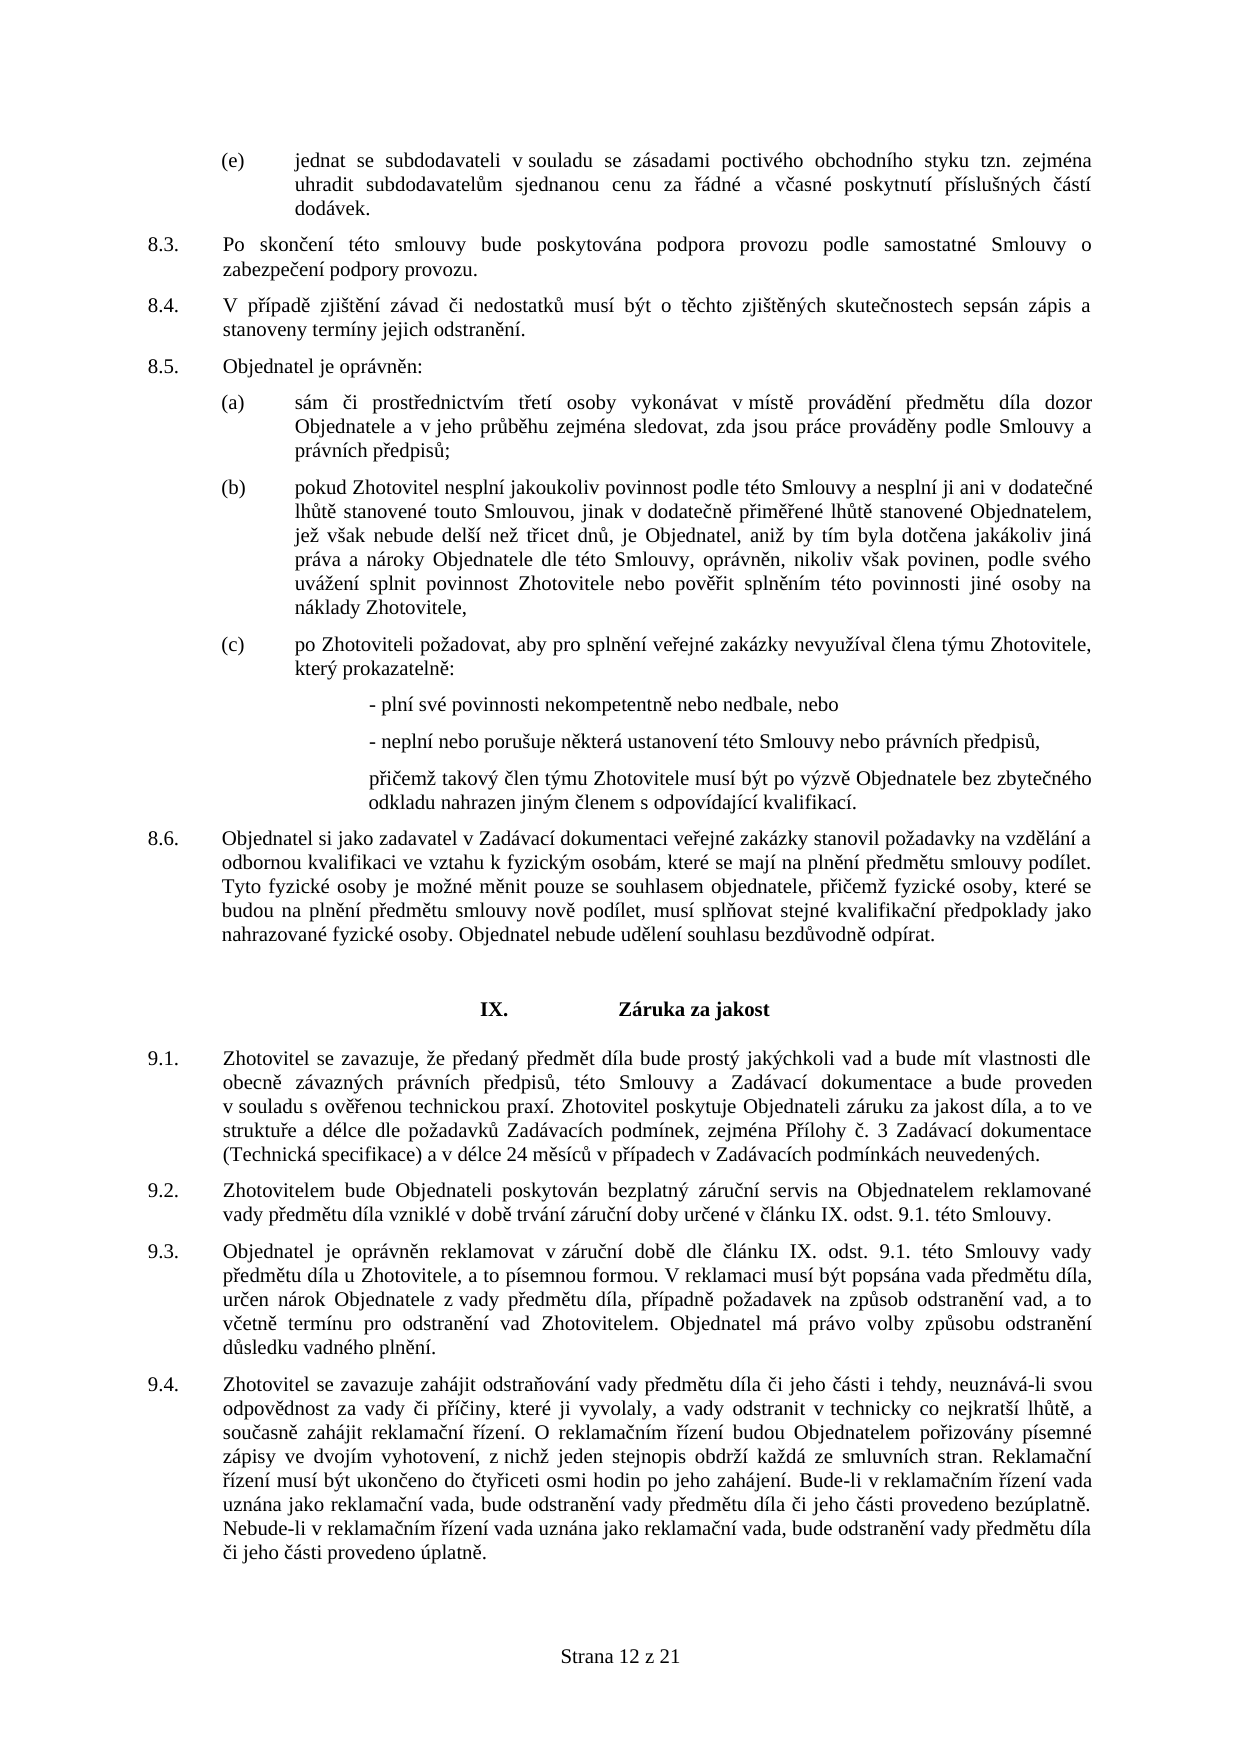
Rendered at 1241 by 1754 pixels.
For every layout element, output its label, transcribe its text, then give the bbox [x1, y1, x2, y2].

text 9.1. Zhotovitel se zavazuje, že předaný předmět díla bude prostý jakýchkoli vad a bude mít vlastnosti dle obecně závazných právních předpisů, této Smlouvy a Zadávací dokumentace a bude proveden v souladu s ověřenou technickou praxí. Zhotovitel poskytuje Objednateli záruku za jakost díla, a to ve struktuře a délce dle požadavků Zadávacích podmínek, zejména Přílohy č. 3 Zadávací dokumentace (Technická specifikace) a v délce 24 měsíců v případech v Zadávacích podmínkách neuvedených. [148, 1046, 1092, 1166]
text 9.2. Zhotovitelem bude Objednateli poskytován bezplatný záruční servis na Objednatelem reklamované vady předmětu díla vzniklé v době trvání záruční doby určené v článku IX. odst. 9.1. této Smlouvy. [148, 1178, 1092, 1226]
text 9.4. Zhotovitel se zavazuje zahájit odstraňování vady předmětu díla či jeho části i tehdy, neuznává-li svou odpovědnost za vady či příčiny, které ji vyvolaly, a vady odstranit v technicky co nejkratší lhůtě, a současně zahájit reklamační řízení. O reklamačním řízení budou Objednatelem pořizovány písemné zápisy ve dvojím vyhotovení, z nichž jeden stejnopis obdrží každá ze smluvních stran. Reklamační řízení musí být ukončeno do čtyřiceti osmi hodin po jeho zahájení. Bude-li v reklamačním řízení vada uznána jako reklamační vada, bude odstranění vady předmětu díla či jeho části provedeno bezúplatně. Nebude-li v reklamačním řízení vada uznána jako reklamační vada, bude odstranění vady předmětu díla či jeho části provedeno úplatně. [148, 1372, 1092, 1564]
text přičemž takový člen týmu Zhotovitele musí být po výzvě Objednatele bez zbytečného odkladu nahrazen jiným členem s odpovídající kvalifikací. [368, 766, 1092, 814]
text (a) sám či prostřednictvím třetí osoby vykonávat v místě provádění předmětu díla dozor Objednatele a v jeho průběhu zejména sledovat, zda jsou práce prováděny podle Smlouvy a právních předpisů; [221, 390, 1092, 462]
text 9.3. Objednatel je oprávněn reklamovat v záruční době dle článku IX. odst. 9.1. této Smlouvy vady předmětu díla u Zhotovitele, a to písemnou formou. V reklamaci musí být popsána vada předmětu díla, určen nárok Objednatele z vady předmětu díla, případně požadavek na způsob odstranění vad, a to včetně termínu pro odstranění vad Zhotovitelem. Objednatel má právo volby způsobu odstranění důsledku vadného plnění. [148, 1239, 1092, 1359]
text 8.4. V případě zjištění závad či nedostatků musí být o těchto zjištěných skutečnostech sepsán zápis a stanoveny termíny jejich odstranění. [148, 293, 1092, 341]
subtitle Záruka za jakost [185, 996, 1092, 1021]
text (e) jednat se subdodavateli v souladu se zásadami poctivého obchodního styku tzn. zejména uhradit subdodavatelům sjednanou cenu za řádné a včasné poskytnutí příslušných částí dodávek. [221, 148, 1092, 220]
text 8.5. Objednatel je oprávněn: [148, 354, 1092, 378]
text 8.3. Po skončení této smlouvy bude poskytována podpora provozu podle samostatné Smlouvy o zabezpečení podpory provozu. [148, 232, 1092, 281]
text (c) po Zhotoviteli požadovat, aby pro splnění veřejné zakázky nevyužíval člena týmu Zhotovitele, který prokazatelně: [221, 632, 1092, 680]
text 8.6. Objednatel si jako zadavatel v Zadávací dokumentaci veřejné zakázky stanovil požadavky na vzdělání a odbornou kvalifikaci ve vztahu k fyzickým osobám, které se mají na plnění předmětu smlouvy podílet. Tyto fyzické osoby je možné měnit pouze se souhlasem objednatele, přičemž fyzické osoby, které se budou na plnění předmětu smlouvy nově podílet, musí splňovat stejné kvalifikační předpoklady jako nahrazované fyzické osoby. Objednatel nebude udělení souhlasu bezdůvodně odpírat. [148, 826, 1092, 946]
text - neplní nebo porušuje některá ustanovení této Smlouvy nebo právních předpisů, [368, 729, 1092, 753]
text (b) pokud Zhotovitel nesplní jakoukoliv povinnost podle této Smlouvy a nesplní ji ani v dodatečné lhůtě stanovené touto Smlouvou, jinak v dodatečně přiměřené lhůtě stanovené Objednatelem, jež však nebude delší než třicet dnů, je Objednatel, aniž by tím byla dotčena jakákoliv jiná práva a nároky Objednatele dle této Smlouvy, oprávněn, nikoliv však povinen, podle svého uvážení splnit povinnost Zhotovitele nebo pověřit splněním této povinnosti jiné osoby na náklady Zhotovitele, [221, 475, 1092, 619]
text - plní své povinnosti nekompetentně nebo nedbale, nebo [368, 692, 1092, 716]
